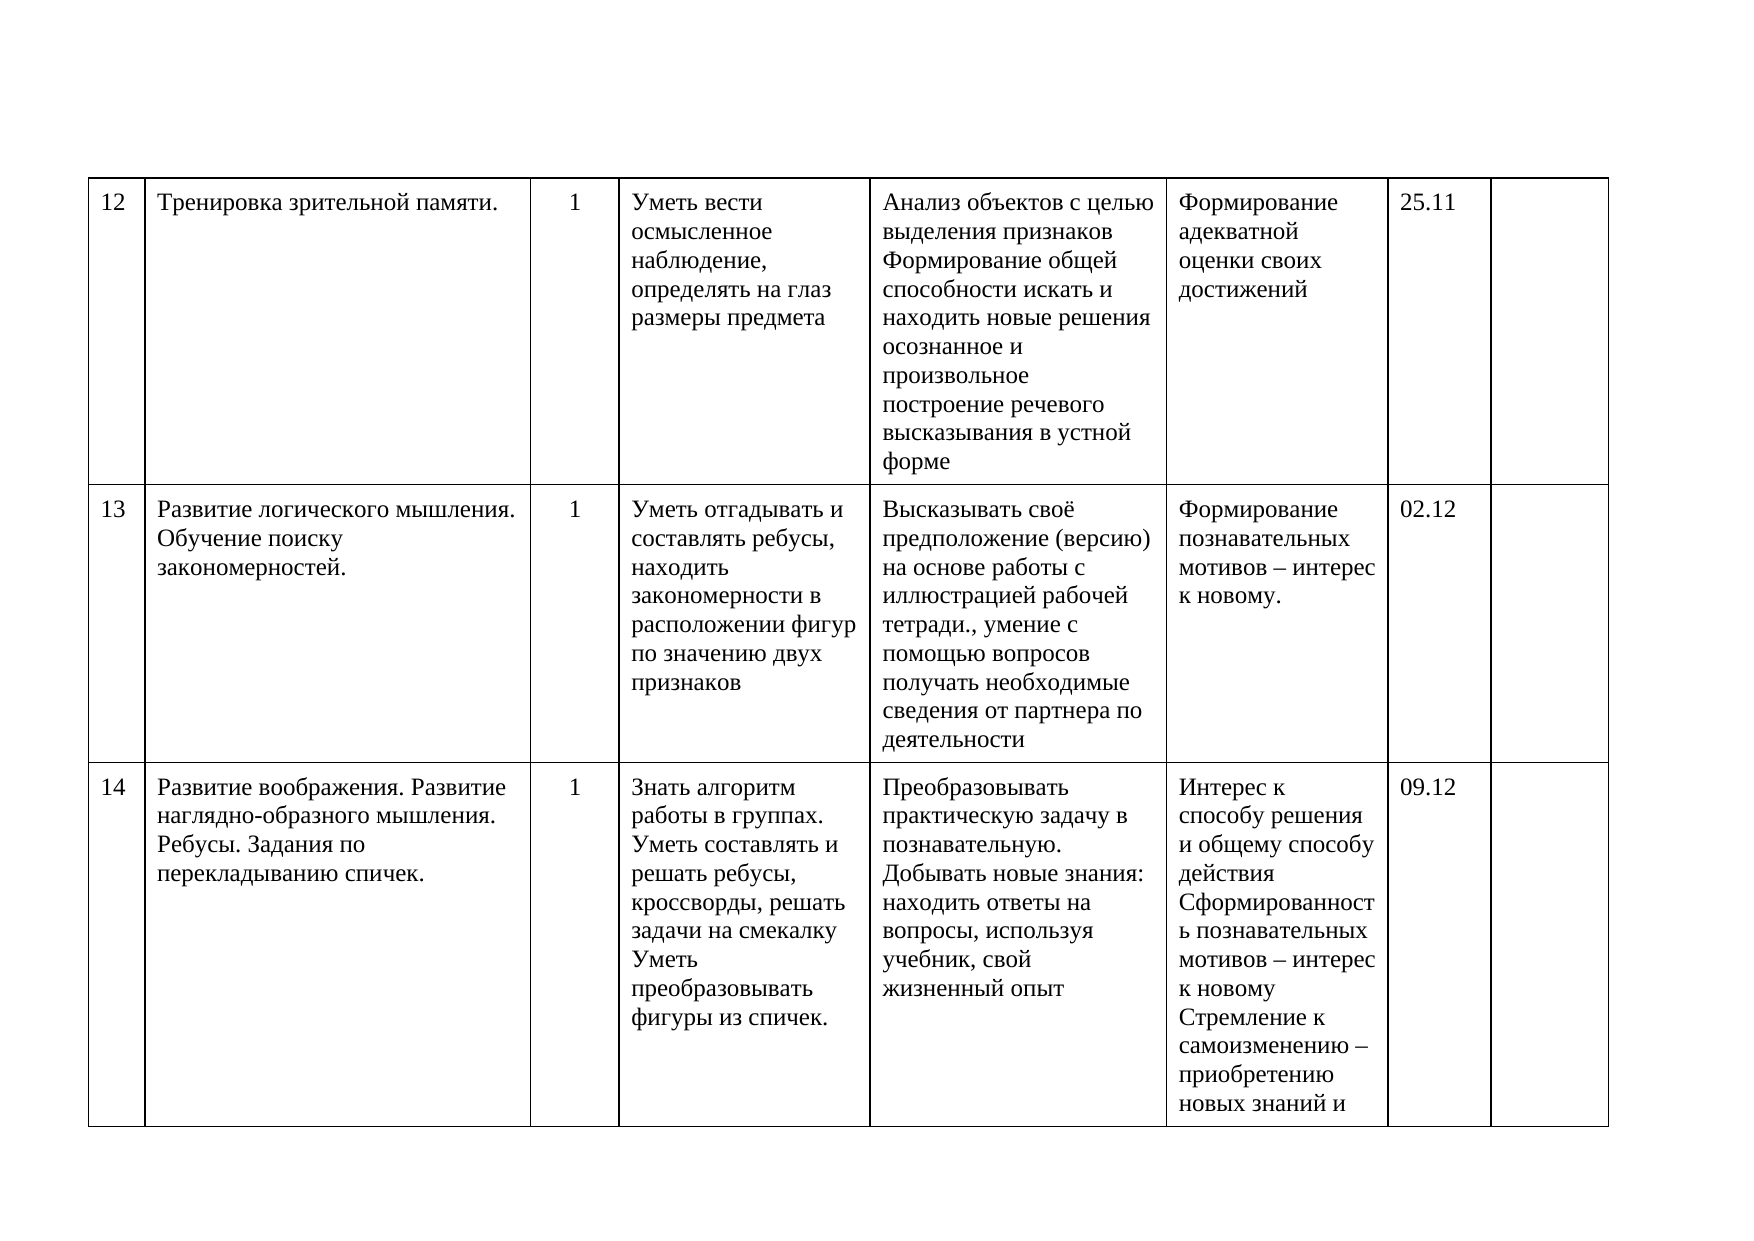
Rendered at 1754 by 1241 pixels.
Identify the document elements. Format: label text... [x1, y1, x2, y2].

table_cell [620, 763, 869, 1126]
table_cell 02.12 [1389, 485, 1490, 762]
table_cell 1 [531, 179, 618, 484]
table_cell 1 [531, 763, 618, 1126]
table_cell [1492, 179, 1608, 484]
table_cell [1167, 763, 1387, 1126]
table_cell Уметь вести осмысленное наблюдение, определять на глаз размеры предмета [620, 179, 869, 484]
table_cell Высказывать своё предположение (версию) на основе работы с иллюстрацией рабочей тетради., умение с помощью вопросов получать необходимые сведения от партнера по деятельности [871, 485, 1166, 762]
table_cell Формирование познавательных мотивов – интерес к новому. [1167, 485, 1387, 762]
table_cell Формирование адекватной оценки своих достижений [1167, 179, 1387, 484]
table_cell 12 [89, 179, 144, 484]
table_cell 09.12 [1389, 763, 1490, 1126]
table_cell 13 [89, 485, 144, 762]
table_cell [146, 763, 530, 1126]
table_cell Уметь отгадывать и составлять ребусы, находить закономерности в расположении фигур по значению двух признаков [620, 485, 869, 762]
table_cell Тренировка зрительной памяти. [146, 179, 530, 484]
table_cell Развитие логического мышления. Обучение поиску закономерностей. [146, 485, 530, 762]
table_cell 1 [531, 485, 618, 762]
table_cell 25.11 [1389, 179, 1490, 484]
table_cell 14 [89, 763, 144, 1126]
table_cell [1492, 485, 1608, 762]
table_cell Анализ объектов с целью выделения признаков Формирование общей способности искать и находить новые решения осознанное и произвольное построение речевого высказывания в устной форме [871, 179, 1166, 484]
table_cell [871, 763, 1166, 1126]
table_cell [1492, 763, 1608, 1126]
